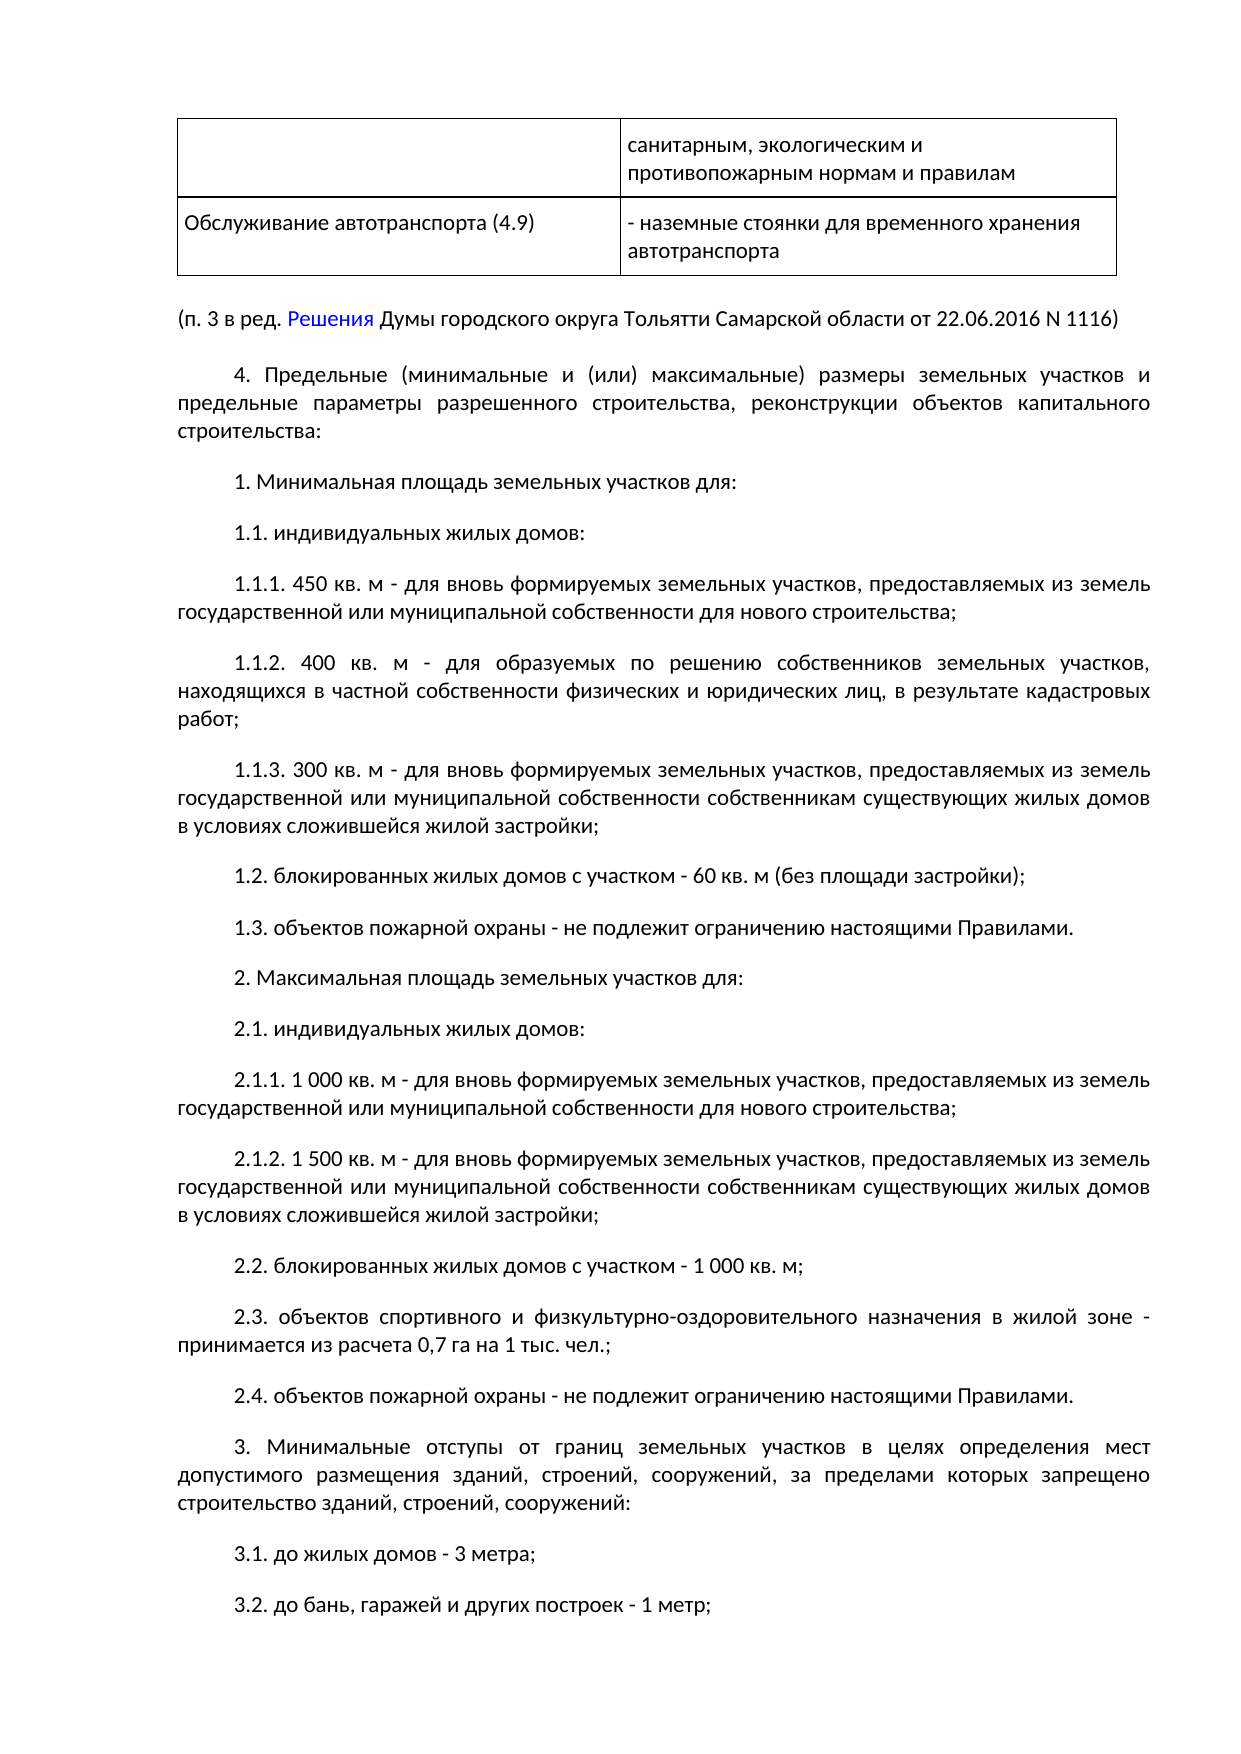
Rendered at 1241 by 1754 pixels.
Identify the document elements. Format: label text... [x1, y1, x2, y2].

text (п. 3 в ред. Решения Думы городского округа Тольятти Самарской области от 22.06.2016 N 1116) [177, 304, 1152, 332]
text 2.1.2. 1 500 кв. м - для вновь формируемых земельных участков, предоставляемых из земель государственной или муниципальной собственности собственникам существующих жилых домов в условиях сложившейся жилой застройки; [177, 1144, 1152, 1228]
table_cell - наземные стоянки для временного хранения автотранспорта [621, 198, 1116, 275]
text 2.3. объектов спортивного и физкультурно-оздоровительного назначения в жилой зоне - принимается из расчета 0,7 га на 1 тыс. чел.; [177, 1302, 1152, 1358]
text 2.1. индивидуальных жилых домов: [177, 1014, 1152, 1042]
text 2.2. блокированных жилых домов с участком - 1 000 кв. м; [177, 1251, 1152, 1279]
text 2. Максимальная площадь земельных участков для: [177, 963, 1152, 992]
text 2.1.1. 1 000 кв. м - для вновь формируемых земельных участков, предоставляемых из земель государственной или муниципальной собственности для нового строительства; [177, 1065, 1152, 1121]
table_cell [621, 119, 1116, 196]
text 1.1.1. 450 кв. м - для вновь формируемых земельных участков, предоставляемых из земель государственной или муниципальной собственности для нового строительства; [177, 569, 1152, 625]
text 3.2. до бань, гаражей и других построек - 1 метр; [177, 1590, 1152, 1618]
text 1.1. индивидуальных жилых домов: [177, 518, 1152, 546]
table_cell Обслуживание автотранспорта (4.9) [178, 198, 620, 275]
text 4. Предельные (минимальные и (или) максимальные) размеры земельных участков и предельные параметры разрешенного строительства, реконструкции объектов капитального строительства: [177, 360, 1152, 444]
text 1.3. объектов пожарной охраны - не подлежит ограничению настоящими Правилами. [177, 913, 1152, 941]
text 1.1.3. 300 кв. м - для вновь формируемых земельных участков, предоставляемых из земель государственной или муниципальной собственности собственникам существующих жилых домов в условиях сложившейся жилой застройки; [177, 755, 1152, 839]
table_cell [178, 119, 620, 196]
text 1.2. блокированных жилых домов с участком - 60 кв. м (без площади застройки); [177, 862, 1152, 890]
text 1. Минимальная площадь земельных участков для: [177, 467, 1152, 495]
text 2.4. объектов пожарной охраны - не подлежит ограничению настоящими Правилами. [177, 1381, 1152, 1409]
text 1.1.2. 400 кв. м - для образуемых по решению собственников земельных участков, находящихся в частной собственности физических и юридических лиц, в результате кадастровых работ; [177, 648, 1152, 732]
text 3. Минимальные отступы от границ земельных участков в целях определения мест допустимого размещения зданий, строений, сооружений, за пределами которых запрещено строительство зданий, строений, сооружений: [177, 1432, 1152, 1516]
text 3.1. до жилых домов - 3 метра; [177, 1539, 1152, 1567]
